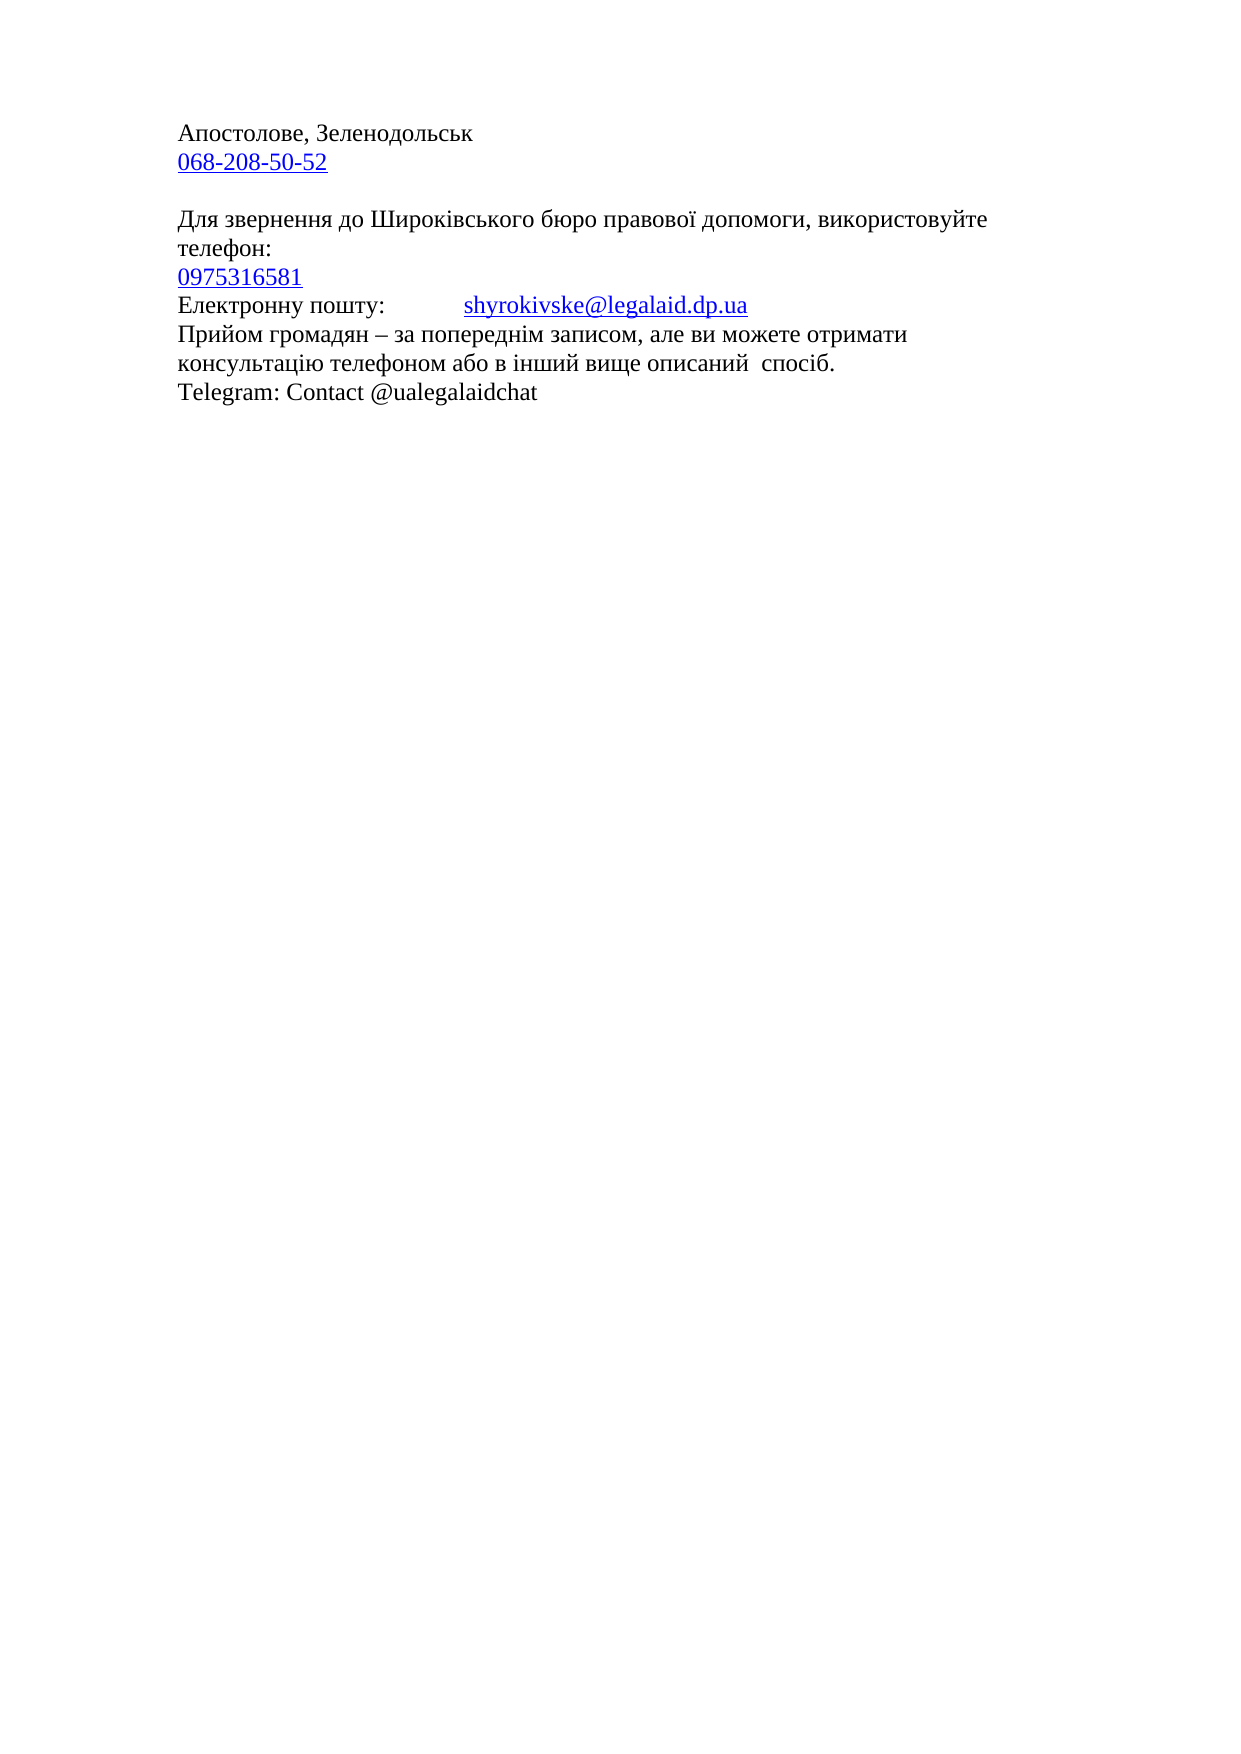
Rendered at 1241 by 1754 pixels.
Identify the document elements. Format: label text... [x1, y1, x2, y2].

text Електронну пошту: shyrokivske@legalaid.dp.ua [177, 291, 1152, 319]
text телефон: [177, 233, 1152, 262]
text Для звернення до Широківського бюро правової допомоги, використовуйте [177, 204, 1152, 233]
text 0975316581 [177, 262, 1152, 291]
text Апостолове, Зеленодольськ [177, 118, 1152, 147]
text 068-208-50-52 [177, 147, 1152, 176]
text консультацію телефоном або в інший вище описаний спосіб. [177, 348, 1152, 377]
text Прийом громадян – за попереднім записом, але ви можете отримати [177, 319, 1152, 348]
text Telegram: Contact @ualegalaidchat [177, 377, 1152, 406]
